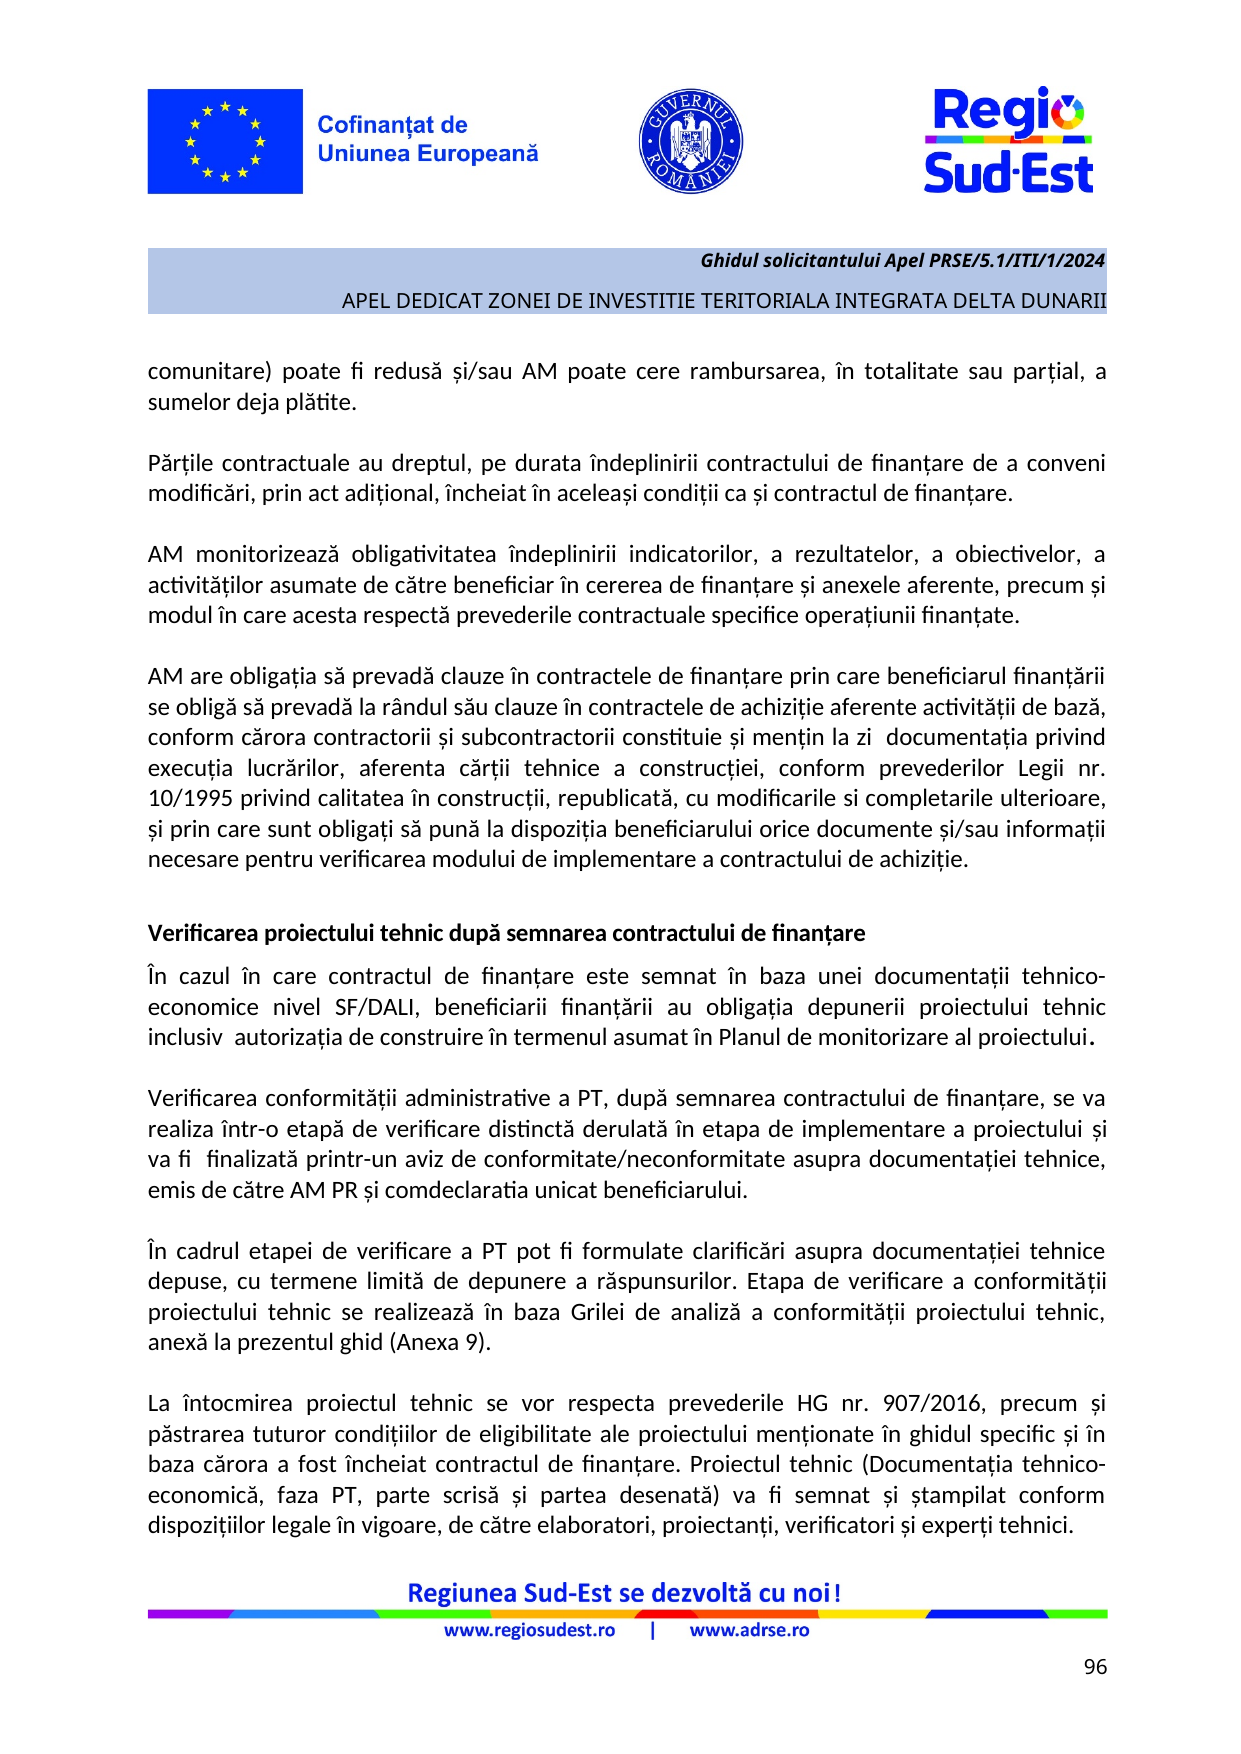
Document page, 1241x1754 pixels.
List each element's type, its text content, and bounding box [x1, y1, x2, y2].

text Verificarea proiectului tehnic după semnarea contractului de finanțare [148, 917, 1102, 948]
text AM monitorizează obligativitatea îndeplinirii indicatorilor, a rezultatelor, a obiectivelor, a activităților asumate de către beneficiar în cererea de finanțare și anexele aferente, precum și modul în care acesta respectă prevederile contractuale specifice operațiunii finanțate. [148, 538, 1107, 630]
text În cazul în care contractul de finanțare este semnat în baza unei documentații tehnico-economice nivel SF/DALI, beneficiarii finanțării au obligația depunerii proiectului tehnic inclusiv autorizația de construire în termenul asumat în Planul de monitorizare al proiectului. [148, 960, 1107, 1052]
text Părțile contractuale au dreptul, pe durata îndeplinirii contractului de finanțare de a conveni modificări, prin act adiţional, încheiat în aceleaşi condiţii ca şi contractul de finanțare. [148, 447, 1107, 508]
text Verificarea conformității administrative a PT, după semnarea contractului de finanțare, se va realiza într-o etapă de verificare distinctă derulată în etapa de implementare a proiectului şi va fi finalizată printr-un aviz de conformitate/neconformitate asupra documentației tehnice, emis de către AM PR și comdeclaratia unicat beneficiarului. [148, 1082, 1107, 1204]
text În cadrul etapei de verificare a PT pot fi formulate clarificări asupra documentației tehnice depuse, cu termene limită de depunere a răspunsurilor. Etapa de verificare a conformităţii proiectului tehnic se realizează în baza Grilei de analiză a conformității proiectului tehnic, anexă la prezentul ghid (Anexa 9). [148, 1235, 1107, 1357]
text AM are obligația să prevadă clauze în contractele de finanțare prin care beneficiarul finanțării se obligă să prevadă la rândul său clauze în contractele de achiziție aferente activității de bază, conform cărora contractorii și subcontractorii constituie și mențin la zi documentația privind execuţia lucrărilor, aferenta cărții tehnice a construcției, conform prevederilor Legii nr. 10/1995 privind calitatea în construcţii, republicată, cu modificarile si completarile ulterioare, și prin care sunt obligați să pună la dispoziția beneficiarului orice documente și/sau informații necesare pentru verificarea modului de implementare a contractului de achiziție. [148, 660, 1107, 874]
picture [147, 1582, 1108, 1640]
picture [147, 86, 1093, 195]
text La întocmirea proiectul tehnic se vor respecta prevederile HG nr. 907/2016, precum și păstrarea tuturor condițiilor de eligibilitate ale proiectului menționate în ghidul specific și în baza cărora a fost încheiat contractul de finanțare. Proiectul tehnic (Documentația tehnico-economică, faza PT, parte scrisă și partea desenată) va fi semnat și ștampilat conform dispozițiilor legale în vigoare, de către elaboratori, proiectanți, verificatori și experți tehnici. [148, 1387, 1107, 1540]
